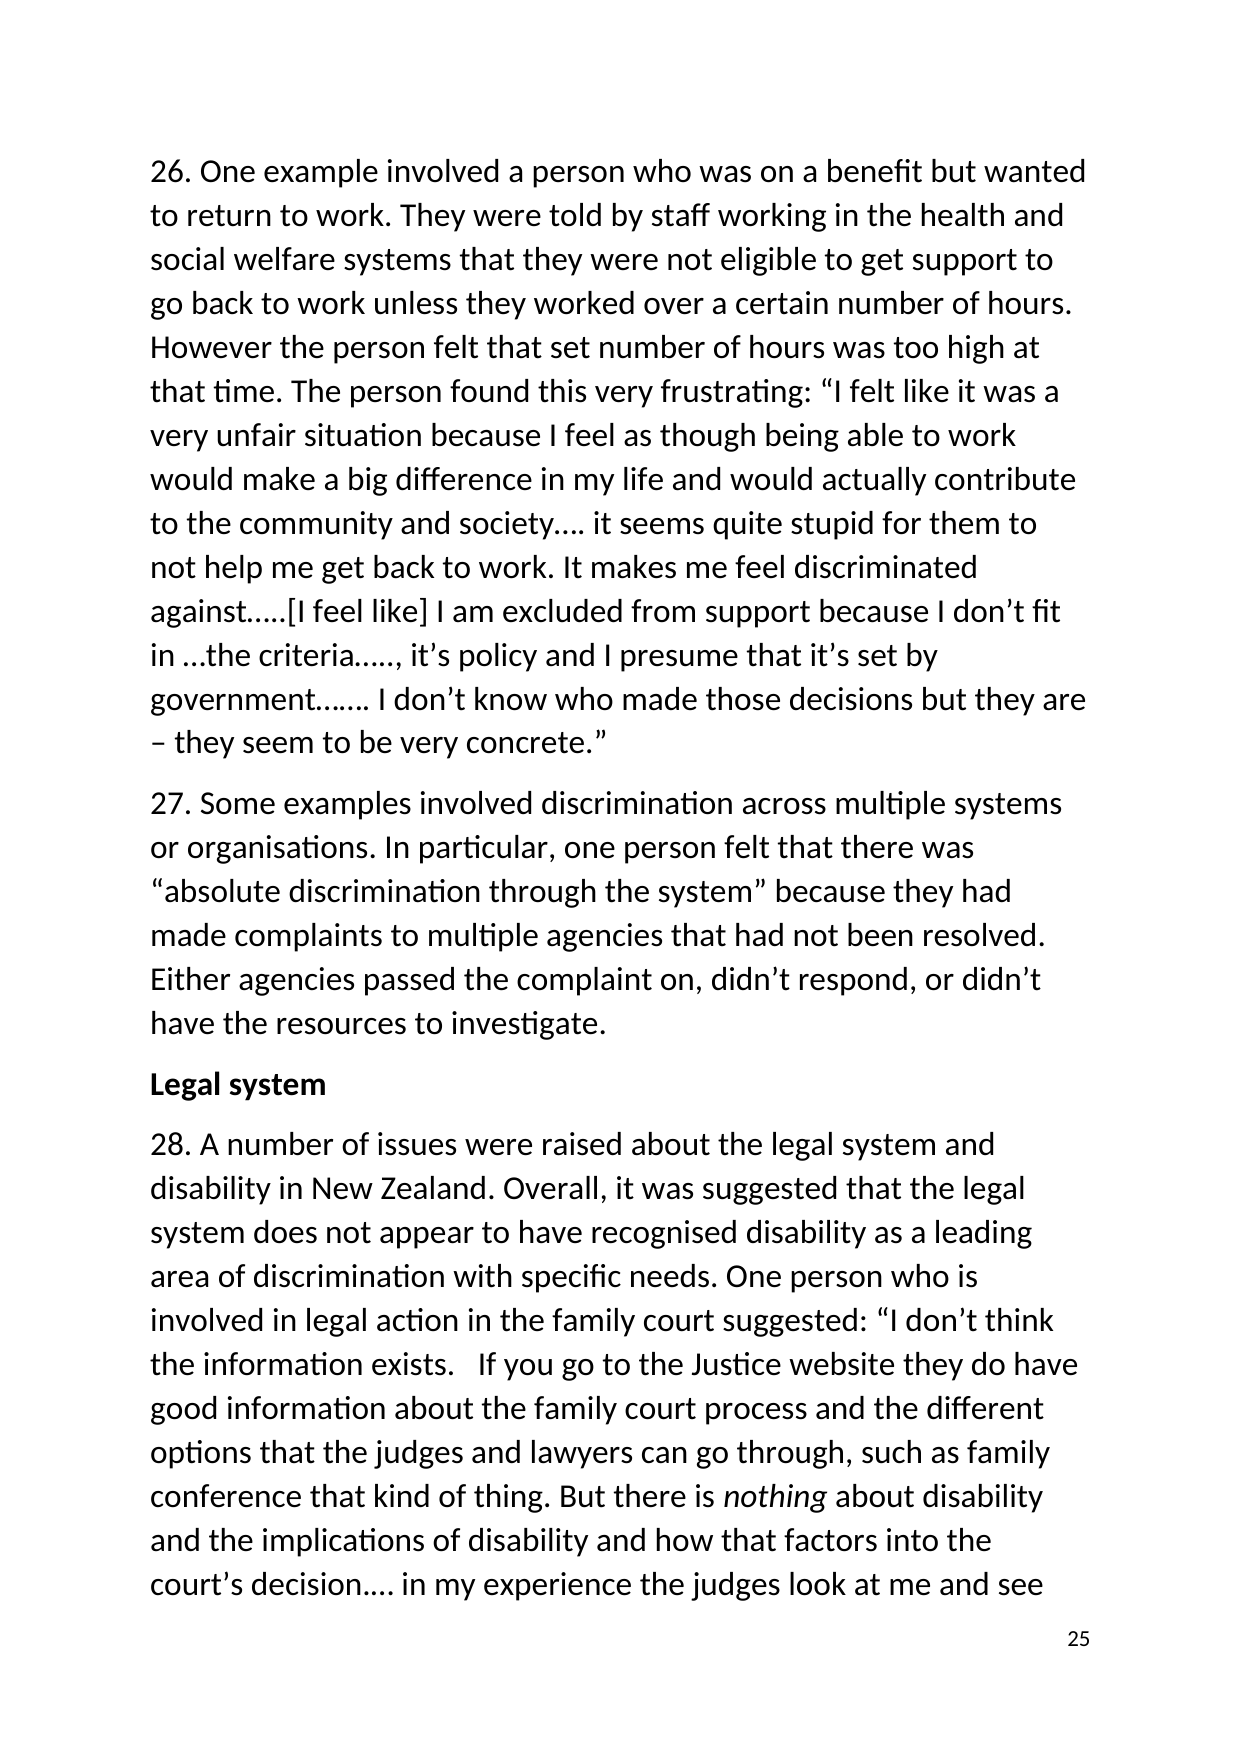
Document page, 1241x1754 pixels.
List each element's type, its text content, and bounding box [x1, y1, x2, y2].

text Legal system [150, 1062, 1090, 1103]
text 26. One example involved a person who was on a benefit but wanted to return to work. They were told by staff working in the health and social welfare systems that they were not eligible to get support to go back to work unless they worked over a certain number of hours. However the person felt that set number of hours was too high at that time. The person found this very frustrating: “I felt like it was a very unfair situation because I feel as though being able to work would make a big difference in my life and would actually contribute to the community and society…. it seems quite stupid for them to not help me get back to work. It makes me feel discriminated against…..[I feel like] I am excluded from support because I don’t fit in …the criteria….., it’s policy and I presume that it’s set by government……. I don’t know who made those decisions but they are – they seem to be very concrete.” [150, 150, 1090, 762]
text 27. Some examples involved discrimination across multiple systems or organisations. In particular, one person felt that there was “absolute discrimination through the system” because they had made complaints to multiple agencies that had not been resolved. Either agencies passed the complaint on, didn’t respond, or didn’t have the resources to investigate. [150, 782, 1090, 1043]
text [150, 1123, 1090, 1603]
